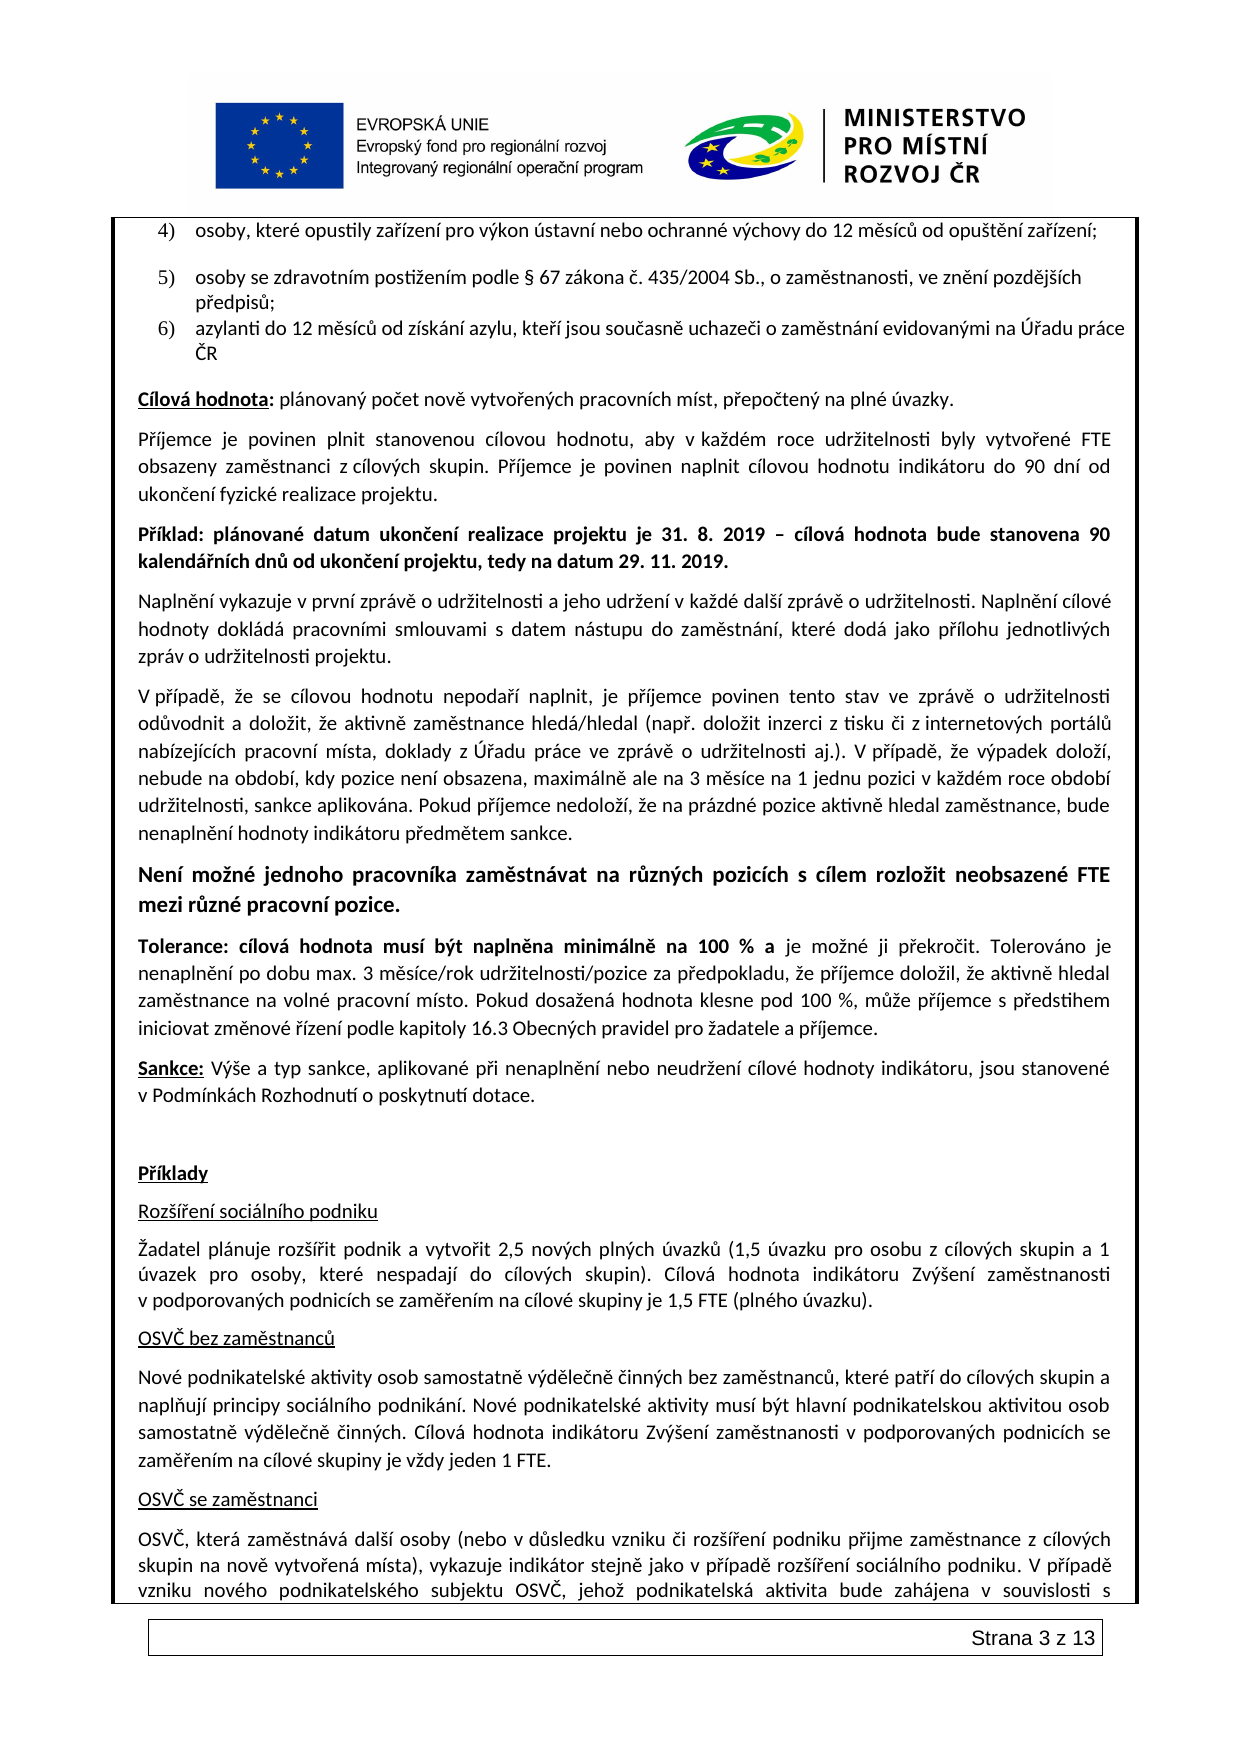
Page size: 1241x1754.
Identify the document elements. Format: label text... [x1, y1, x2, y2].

picture [187, 73, 1053, 217]
